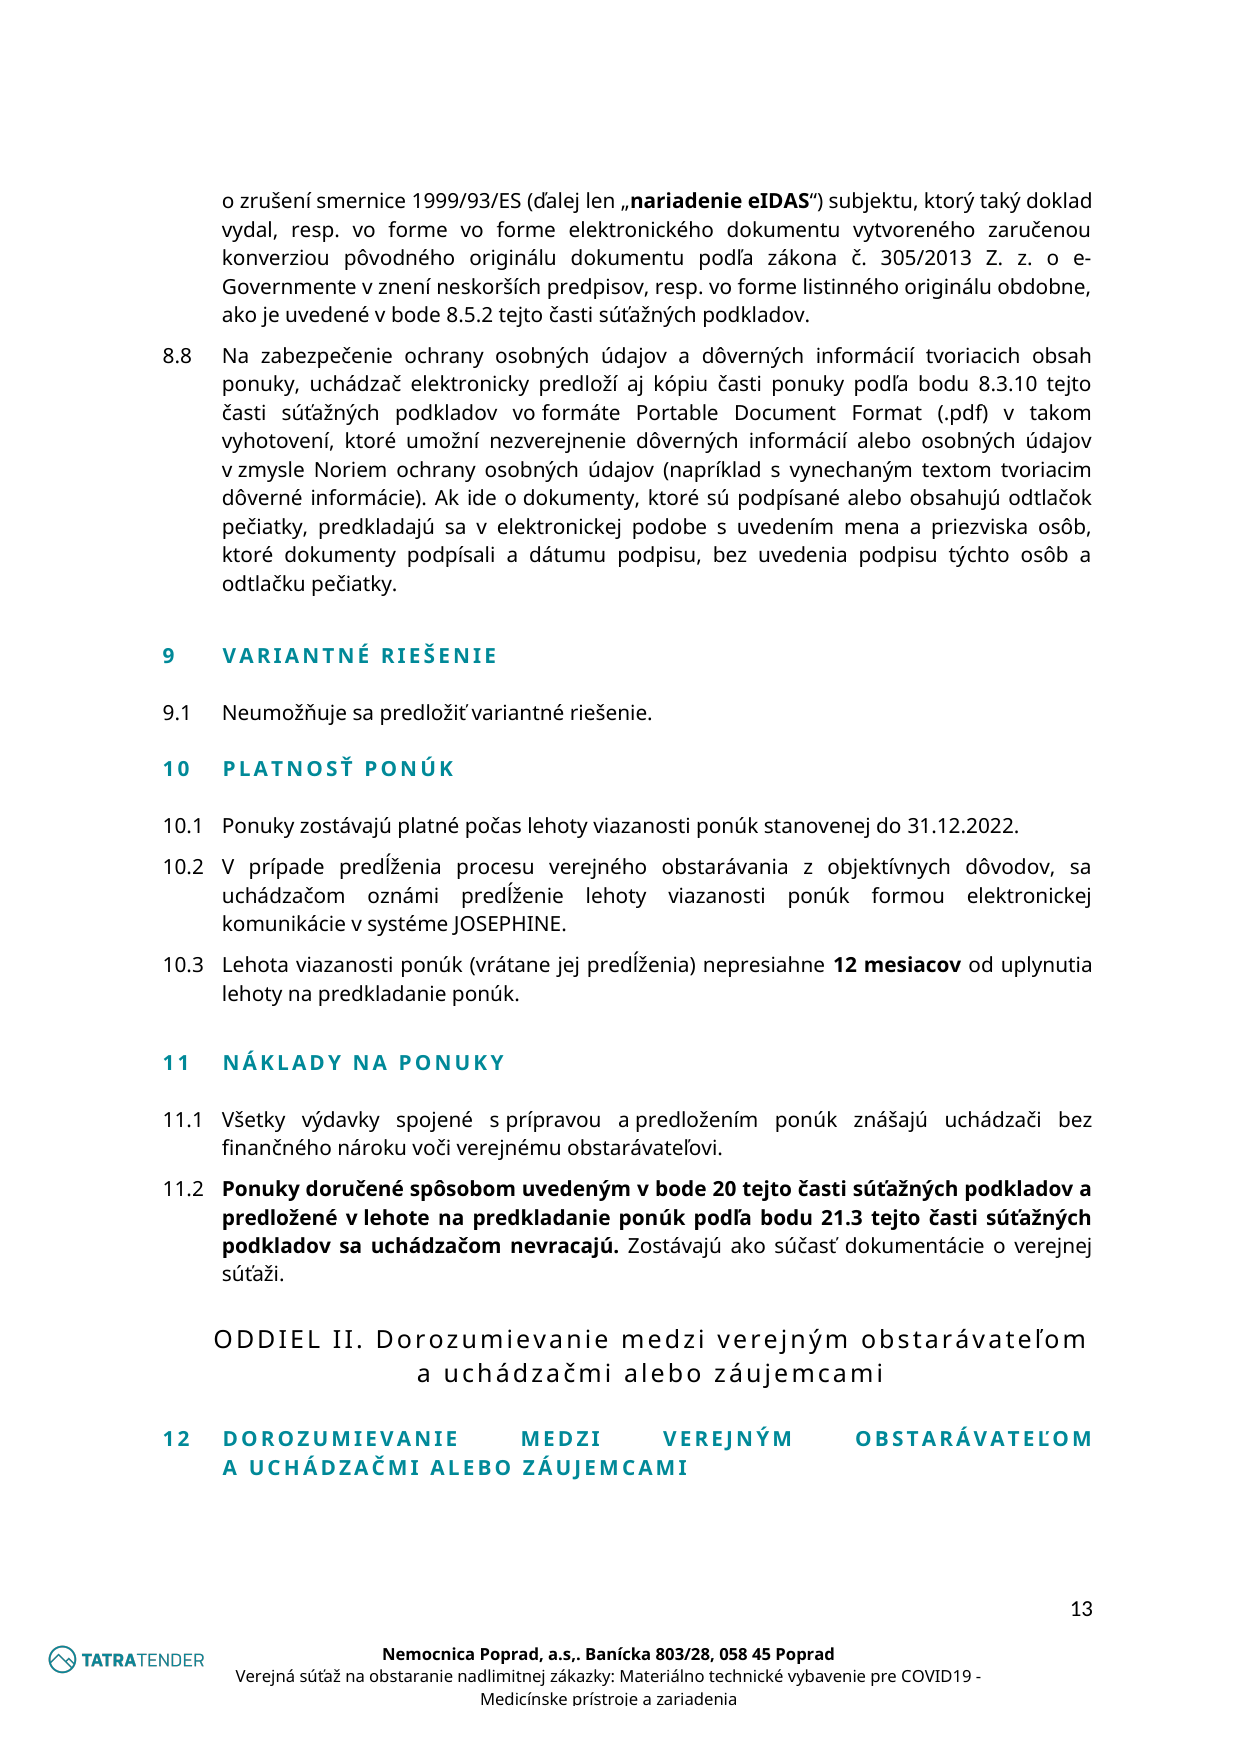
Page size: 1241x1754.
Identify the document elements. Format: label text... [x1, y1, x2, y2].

text Náklady na ponuky [162, 1048, 1093, 1076]
subtitle Ponuky doručené spôsobom uvedeným v bode 20 tejto časti súťažných podkladov a predložené v lehote na predkladanie ponúk podľa bodu 21.3 tejto časti súťažných podkladov sa uchádzačom nevracajú. Zostávajú ako súčasť dokumentácie o verejnej súťaži. [162, 1174, 1093, 1288]
subtitle Ponuky zostávajú platné počas lehoty viazanosti ponúk stanovenej do 31.12.2022. [162, 811, 1093, 840]
subtitle Lehota viazanosti ponúk (vrátane jej predĺženia) nepresiahne 12 mesiacov od uplynutia lehoty na predkladanie ponúk. [162, 950, 1093, 1007]
subtitle Všetky výdavky spojené s prípravou a predložením ponúk znášajú uchádzači bez finančného nároku voči verejnému obstarávateľovi. [162, 1105, 1093, 1162]
text Dorozumievanie medzi verejným obstarávateľom a uchádzačmi alebo záujemcami [162, 1424, 1093, 1481]
picture [41, 1632, 217, 1685]
text Variantné riešenie [162, 641, 1093, 669]
subtitle V prípade predĺženia procesu verejného obstarávania z objektívnych dôvodov, sa uchádzačom oznámi predĺženie lehoty viazanosti ponúk formou elektronickej komunikácie v systéme JOSEPHINE. [162, 852, 1093, 938]
text ODDIEL II. Dorozumievanie medzi verejným obstarávateľom a uchádzačmi alebo záujemcami [162, 1322, 1093, 1390]
text Platnosť ponúk [162, 754, 1093, 783]
subtitle Neumožňuje sa predložiť variantné riešenie. [162, 698, 1093, 726]
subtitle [162, 186, 1093, 329]
subtitle Na zabezpečenie ochrany osobných údajov a dôverných informácií tvoriacich obsah ponuky, uchádzač elektronicky predloží aj kópiu časti ponuky podľa bodu 8.3.10 tejto časti súťažných podkladov vo formáte Portable Document Format (.pdf) v takom vyhotovení, ktoré umožní nezverejnenie dôverných informácií alebo osobných údajov v zmysle Noriem ochrany osobných údajov (napríklad s vynechaným textom tvoriacim dôverné informácie). Ak ide o dokumenty, ktoré sú podpísané alebo obsahujú odtlačok pečiatky, predkladajú sa v elektronickej podobe s uvedením mena a priezviska osôb, ktoré dokumenty podpísali a dátumu podpisu, bez uvedenia podpisu týchto osôb a odtlačku pečiatky. [162, 341, 1093, 597]
